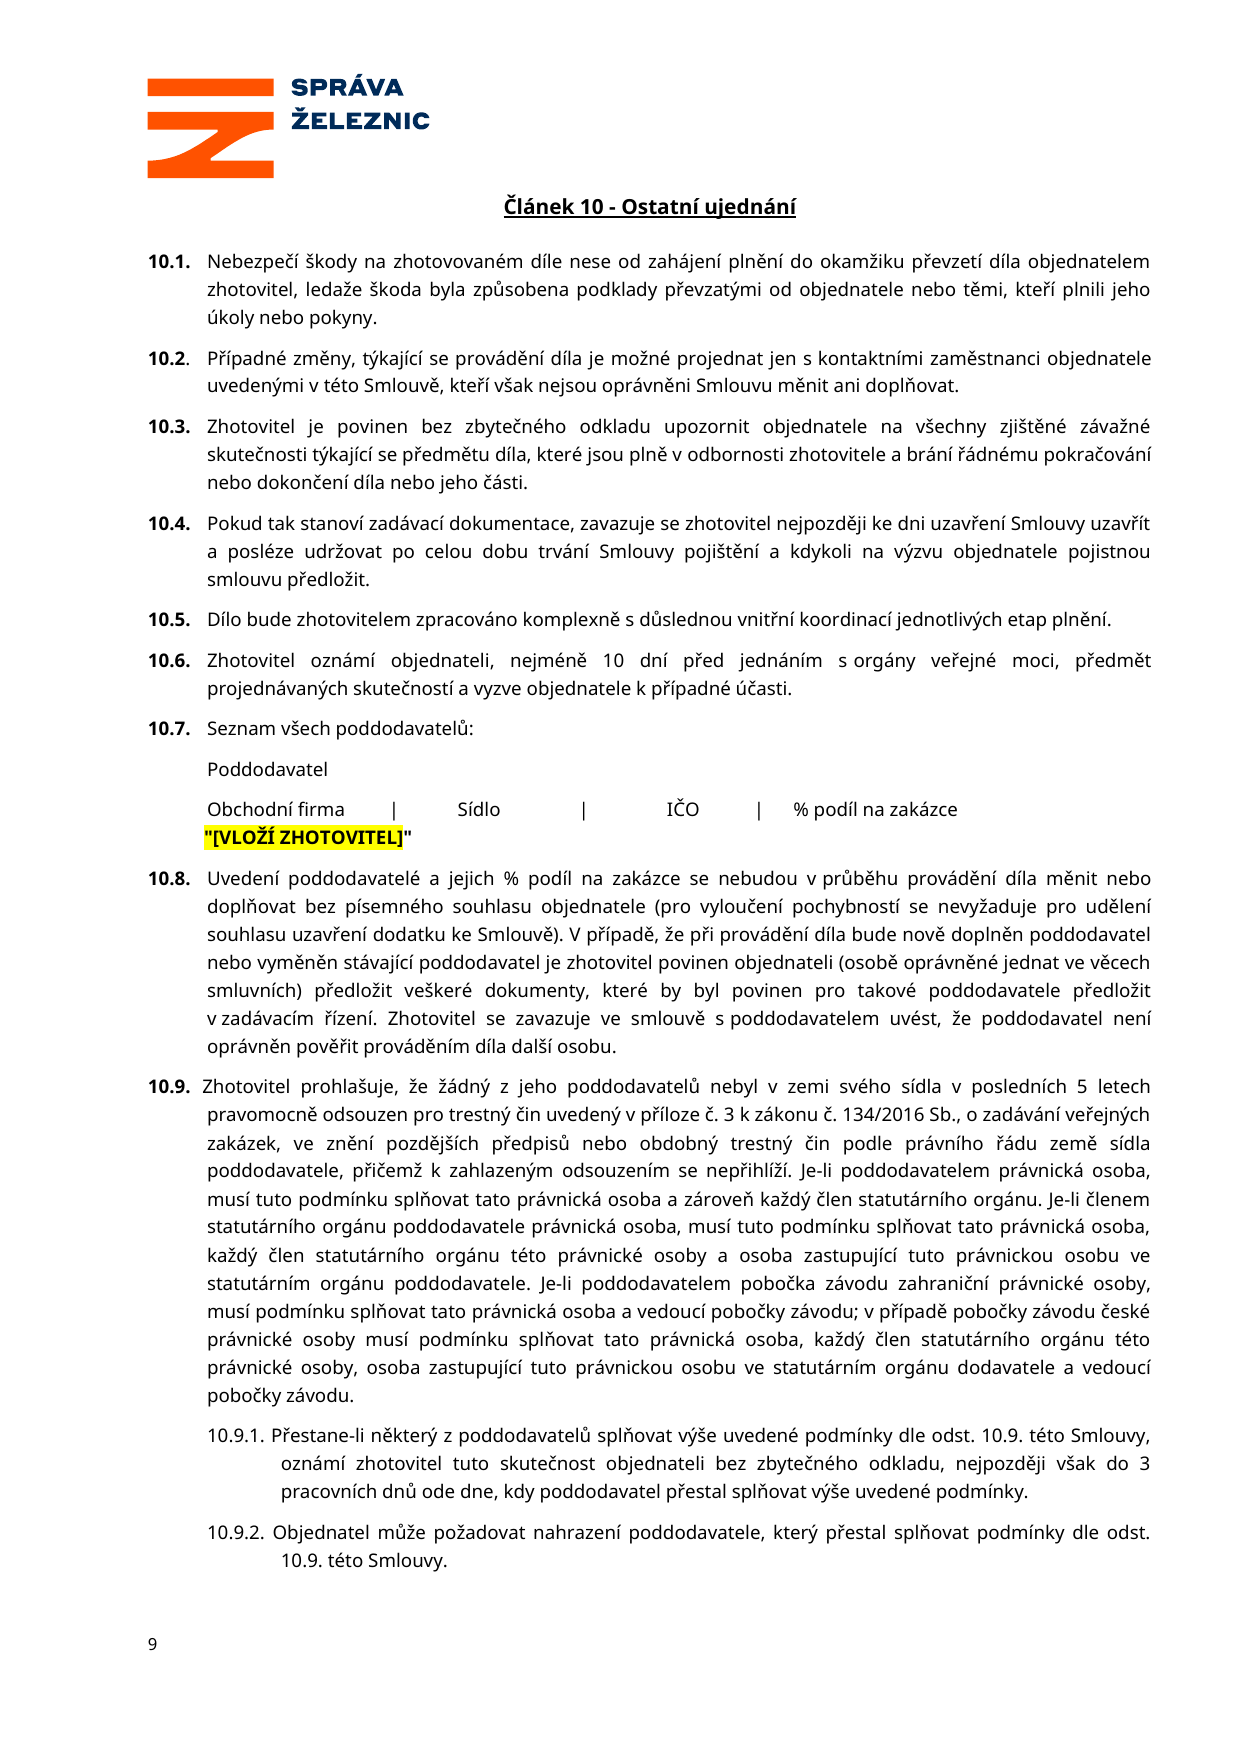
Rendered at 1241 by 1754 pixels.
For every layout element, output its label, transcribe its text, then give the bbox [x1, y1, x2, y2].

text 10.9.2. Objednatel může požadovat nahrazení poddodavatele, který přestal splňovat podmínky dle odst. 10.9. této Smlouvy. [207, 1519, 1152, 1573]
text Článek 10 - Ostatní ujednání [148, 192, 1152, 220]
text 10.6. Zhotovitel oznámí objednateli, nejméně 10 dní před jednáním s orgány veřejné moci, předmět projednávaných skutečností a vyzve objednatele k případné účasti. [148, 647, 1152, 701]
text 10.2. Případné změny, týkající se provádění díla je možné projednat jen s kontaktními zaměstnanci objednatele uvedenými v této Smlouvě, kteří však nejsou oprávněni Smlouvu měnit ani doplňovat. [148, 345, 1152, 398]
text Poddodavatel [204, 756, 1152, 782]
text 10.5. Dílo bude zhotovitelem zpracováno komplexně s důslednou vnitřní koordinací jednotlivých etap plnění. [148, 606, 1152, 632]
text 10.9. Zhotovitel prohlašuje, že žádný z jeho poddodavatelů nebyl v zemi svého sídla v posledních 5 letech pravomocně odsouzen pro trestný čin uvedený v příloze č. 3 k zákonu č. 134/2016 Sb., o zadávání veřejných zakázek, ve znění pozdějších předpisů nebo obdobný trestný čin podle právního řádu země sídla poddodavatele, přičemž k zahlazeným odsouzením se nepřihlíží. Je-li poddodavatelem právnická osoba, musí tuto podmínku splňovat tato právnická osoba a zároveň každý člen statutárního orgánu. Je-li členem statutárního orgánu poddodavatele právnická osoba, musí tuto podmínku splňovat tato právnická osoba, každý člen statutárního orgánu této právnické osoby a osoba zastupující tuto právnickou osobu ve statutárním orgánu poddodavatele. Je-li poddodavatelem pobočka závodu zahraniční právnické osoby, musí podmínku splňovat tato právnická osoba a vedoucí pobočky závodu; v případě pobočky závodu české právnické osoby musí podmínku splňovat tato právnická osoba, každý člen statutárního orgánu této právnické osoby, osoba zastupující tuto právnickou osobu ve statutárním orgánu dodavatele a vedoucí pobočky závodu. [148, 1074, 1152, 1407]
text 10.7. Seznam všech poddodavatelů: [148, 716, 1152, 741]
text 10.8. Uvedení poddodavatelé a jejich % podíl na zakázce se nebudou v průběhu provádění díla měnit nebo doplňovat bez písemného souhlasu objednatele (pro vyloučení pochybností se nevyžaduje pro udělení souhlasu uzavření dodatku ke Smlouvě). V případě, že při provádění díla bude nově doplněn poddodavatel nebo vyměněn stávající poddodavatel je zhotovitel povinen objednateli (osobě oprávněné jednat ve věcech smluvních) předložit veškeré dokumenty, které by byl povinen pro takové poddodavatele předložit v zadávacím řízení. Zhotovitel se zavazuje ve smlouvě s poddodavatelem uvést, že poddodavatel není oprávněn pověřit prováděním díla další osobu. [148, 865, 1152, 1059]
text 10.3. Zhotovitel je povinen bez zbytečného odkladu upozornit objednatele na všechny zjištěné závažné skutečnosti týkající se předmětu díla, které jsou plně v odbornosti zhotovitele a brání řádnému pokračování nebo dokončení díla nebo jeho části. [148, 413, 1152, 495]
text 10.1. Nebezpečí škody na zhotovovaném díle nese od zahájení plnění do okamžiku převzetí díla objednatelem zhotovitel, ledaže škoda byla způsobena podklady převzatými od objednatele nebo těmi, kteří plnili jeho úkoly nebo pokyny. [148, 248, 1152, 330]
text 10.9.1. Přestane-li některý z poddodavatelů splňovat výše uvedené podmínky dle odst. 10.9. této Smlouvy, oznámí zhotovitel tuto skutečnost objednateli bez zbytečného odkladu, nejpozději však do 3 pracovních dnů ode dne, kdy poddodavatel přestal splňovat výše uvedené podmínky. [207, 1422, 1152, 1504]
text Obchodní firma | Sídlo | IČO | % podíl na zakázce [151, 797, 1152, 822]
text "[VLOŽÍ ZHOTOVITEL]" [148, 824, 1152, 850]
text 10.4. Pokud tak stanoví zadávací dokumentace, zavazuje se zhotovitel nejpozději ke dni uzavření Smlouvy uzavřít a posléze udržovat po celou dobu trvání Smlouvy pojištění a kdykoli na výzvu objednatele pojistnou smlouvu předložit. [148, 510, 1152, 591]
